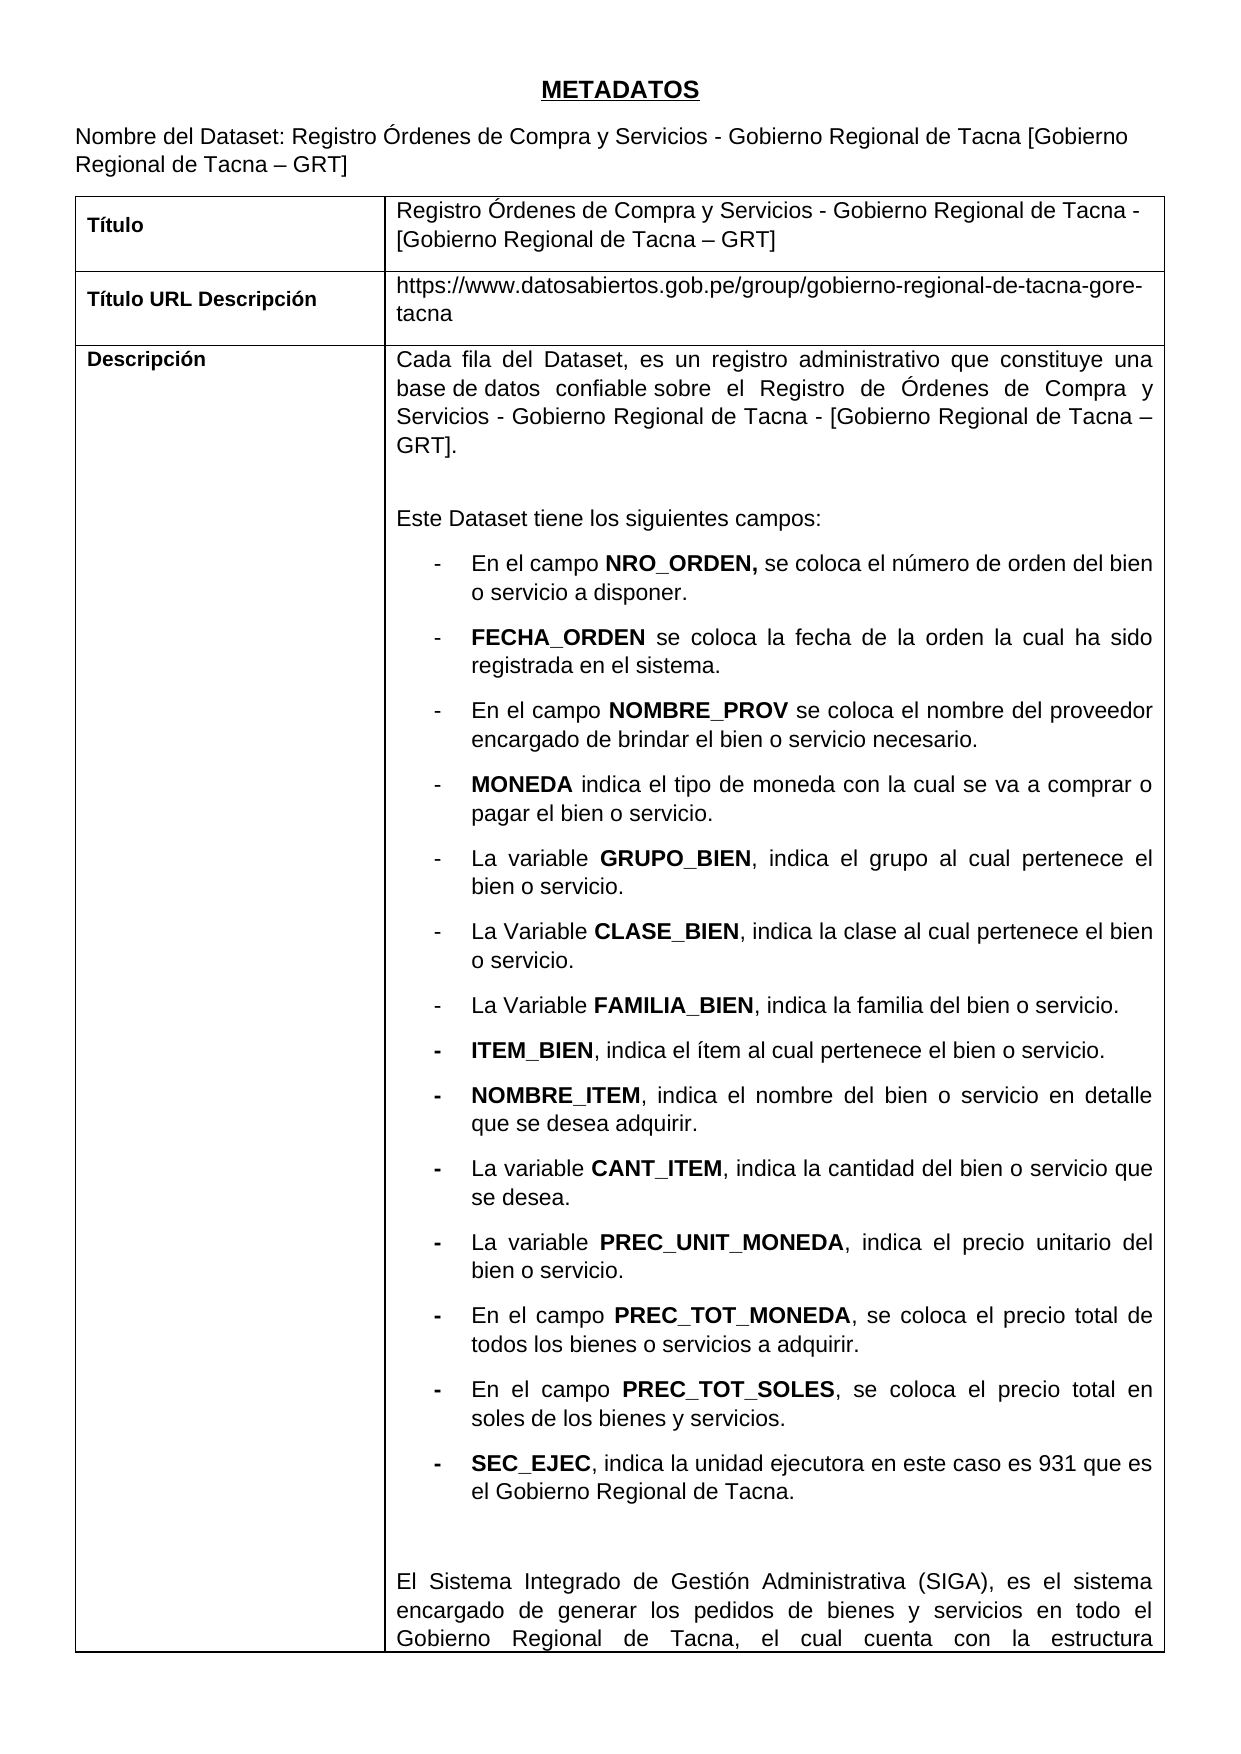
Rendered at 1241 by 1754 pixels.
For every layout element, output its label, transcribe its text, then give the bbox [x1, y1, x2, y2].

table_header Registro Órdenes de Compra y Servicios - Gobierno Regional de Tacna - [Gobierno Regional de Tacna – GRT] [386, 197, 1164, 271]
table_header Título [76, 197, 384, 271]
text Nombre del Dataset: Registro Órdenes de Compra y Servicios - Gobierno Regional de Tacna [Gobierno Regional de Tacna – GRT] [75, 123, 1165, 177]
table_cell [386, 346, 1164, 1651]
table_cell Título URL Descripción [76, 272, 384, 345]
table_cell Descripción [76, 346, 384, 1651]
text METADATOS [75, 75, 1165, 104]
table_cell https://www.datosabiertos.gob.pe/group/gobierno-regional-de-tacna-gore-tacna [386, 272, 1164, 345]
